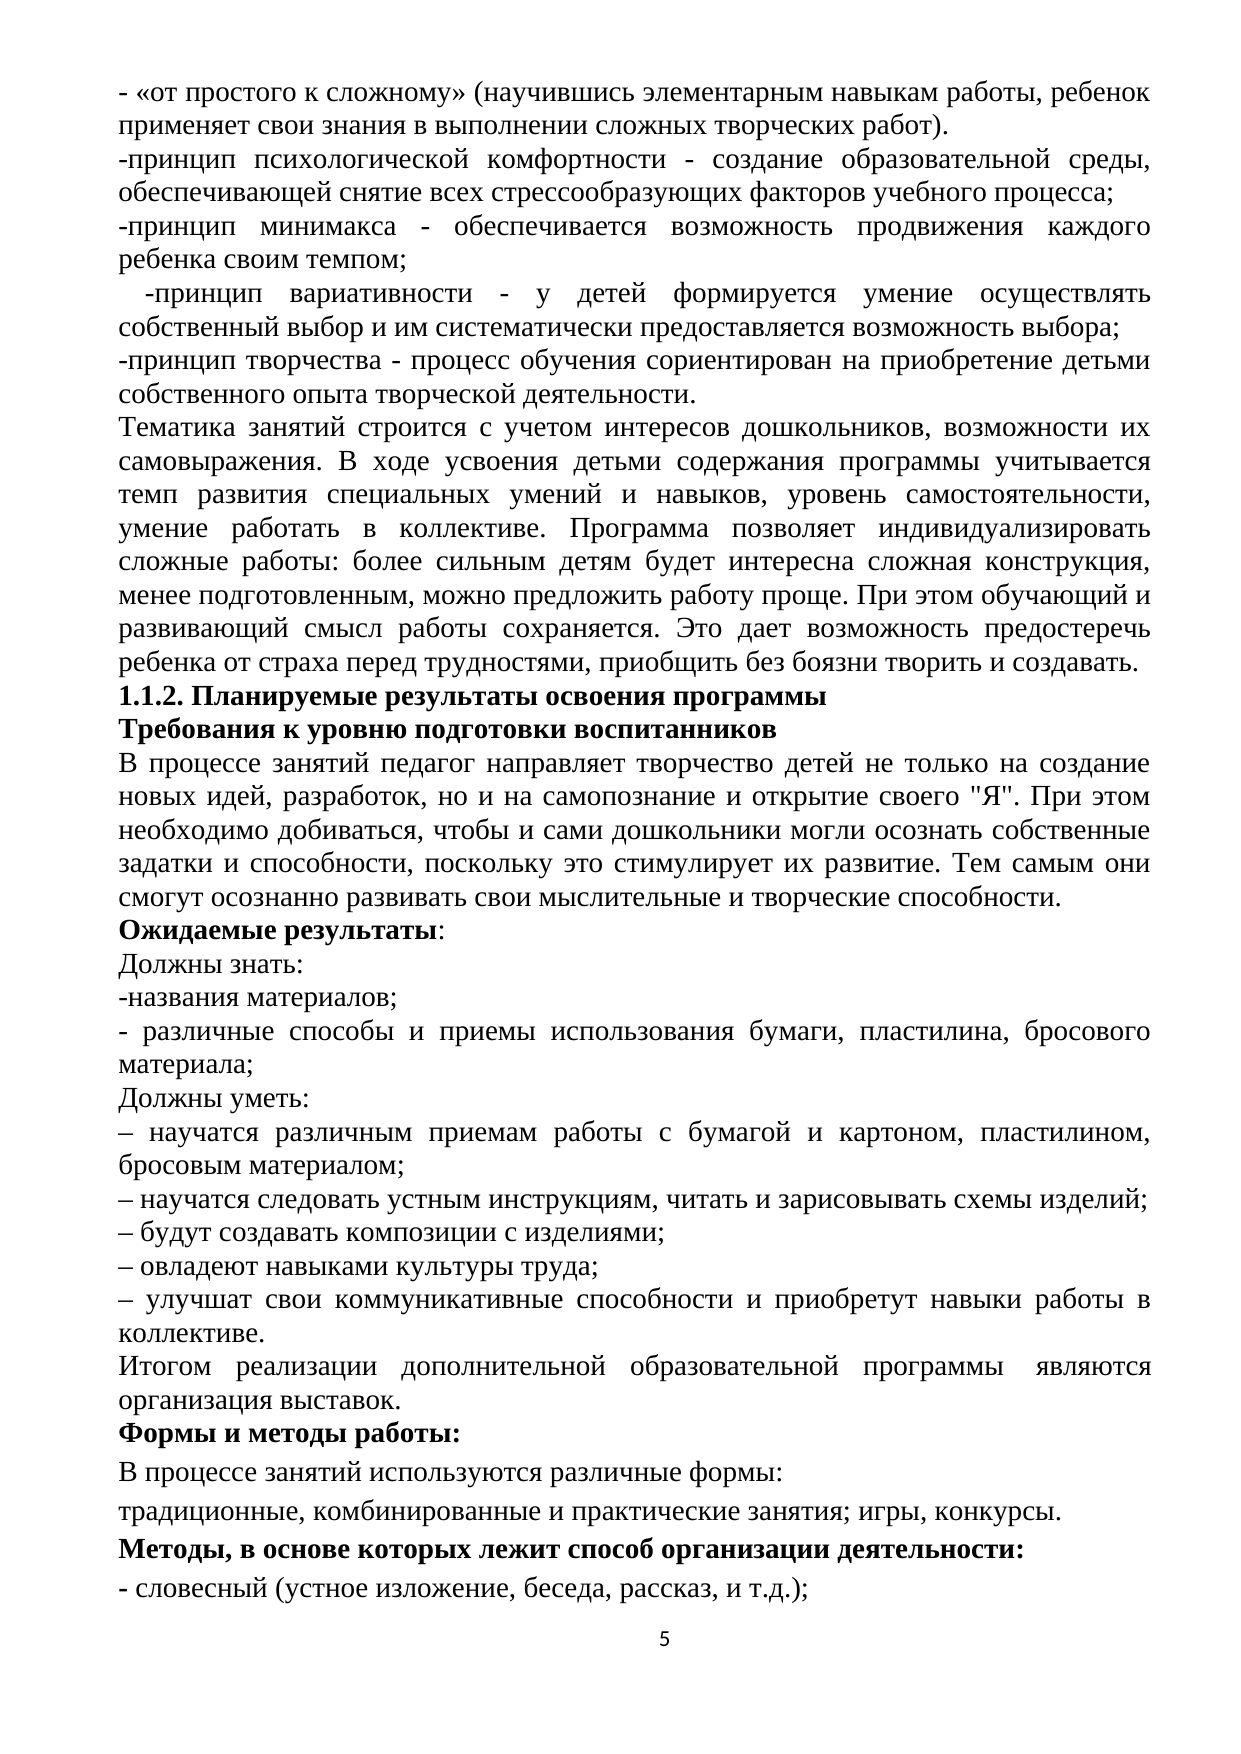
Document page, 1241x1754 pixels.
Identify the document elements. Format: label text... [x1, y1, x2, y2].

text В процессе занятий используются различные формы: [118, 1454, 1152, 1488]
text Формы и методы работы: [118, 1416, 1152, 1449]
text Методы, в основе которых лежит способ организации деятельности: [118, 1531, 1152, 1565]
text Тематика занятий строится с учетом интересов дошкольников, возможности их самовыражения. В ходе усвоения детьми содержания программы учитывается темп развития специальных умений и навыков, уровень самостоятельности, умение работать в коллективе. Программа позволяет индивидуализировать сложные работы: более сильным детям будет интересна сложная конструкция, менее подготовленным, можно предложить работу проще. При этом обучающий и развивающий смысл работы сохраняется. Это дает возможность предостеречь ребенка от страха перед трудностями, приобщить без боязни творить и создавать. [118, 409, 1152, 678]
text Должны знать: [118, 946, 1152, 979]
text Ожидаемые результаты: [118, 912, 1152, 946]
text 1.1.2. Планируемые результаты освоения программы [118, 678, 1152, 711]
text - «от простого к сложному» (научившись элементарным навыкам работы, ребенок применяет свои знания в выполнении сложных творческих работ). [118, 74, 1152, 141]
text -принцип творчества - процесс обучения сориентирован на приобретение детьми собственного опыта творческой деятельности. [118, 342, 1152, 409]
text Требования к уровню подготовки воспитанников [118, 711, 1152, 745]
text Итогом реализации дополнительной образовательной программы являются организация выставок. [118, 1348, 1152, 1416]
text – научатся следовать устным инструкциям, читать и зарисовывать схемы изделий; [118, 1181, 1152, 1214]
text - словесный (устное изложение, беседа, рассказ, и т.д.); [118, 1570, 1152, 1603]
text традиционные, комбинированные и практические занятия; игры, конкурсы. [118, 1493, 1152, 1526]
text – будут создавать композиции с изделиями; [118, 1214, 1152, 1248]
text Должны уметь: [118, 1080, 1152, 1114]
text - различные способы и приемы использования бумаги, пластилина, бросового материала; [118, 1013, 1152, 1080]
text – улучшат свои коммуникативные способности и приобретут навыки работы в коллективе. [118, 1281, 1152, 1348]
text В процессе занятий педагог направляет творчество детей не только на создание новых идей, разработок, но и на самопознание и открытие своего "Я". При этом необходимо добиваться, чтобы и сами дошкольники могли осознать собственные задатки и способности, поскольку это стимулирует их развитие. Тем самым они смогут осознанно развивать свои мыслительные и творческие способности. [118, 745, 1152, 912]
text -принцип вариативности - у детей формируется умение осуществлять собственный выбор и им систематически предоставляется возможность выбора; [118, 275, 1152, 342]
text -принцип психологической комфортности - создание образовательной среды, обеспечивающей снятие всех стрессообразующих факторов учебного процесса; [118, 141, 1152, 208]
text – научатся различным приемам работы с бумагой и картоном, пластилином, бросовым материалом; [118, 1114, 1152, 1181]
text -названия материалов; [118, 979, 1152, 1013]
text – овладеют навыками культуры труда; [118, 1248, 1152, 1281]
text -принцип минимакса - обеспечивается возможность продвижения каждого ребенка своим темпом; [118, 208, 1152, 275]
